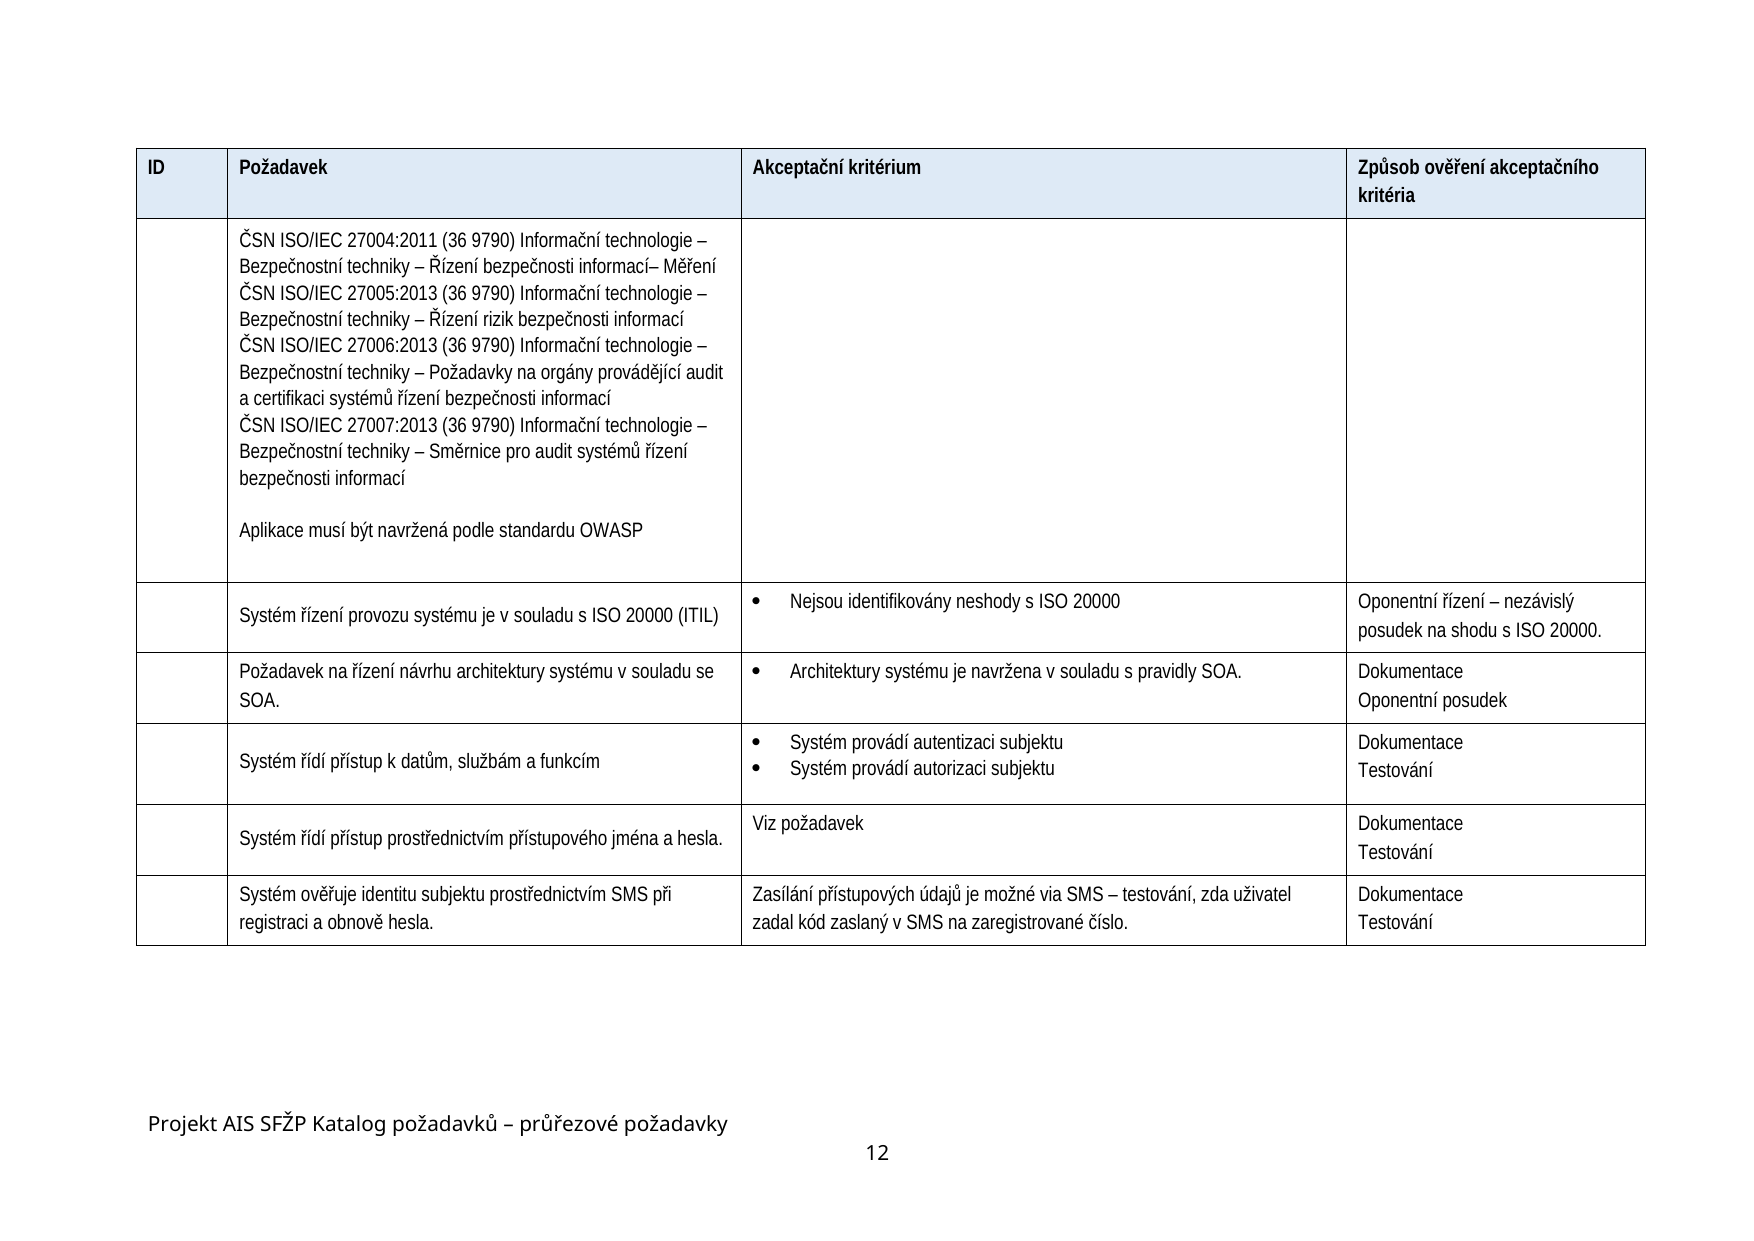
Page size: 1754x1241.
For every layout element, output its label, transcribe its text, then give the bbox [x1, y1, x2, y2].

table_header Způsob ověření akceptačního kritéria [1347, 149, 1645, 218]
table_cell [137, 724, 227, 804]
table_cell [137, 219, 227, 582]
table_cell Systém provádí autentizaci subjektu Systém provádí autorizaci subjektu [742, 724, 1346, 804]
table_header Požadavek [228, 149, 741, 218]
table_cell Systém řízení provozu systému je v souladu s ISO 20000 (ITIL) [228, 583, 741, 652]
table_cell Dokumentace Oponentní posudek [1347, 653, 1645, 723]
table_cell Dokumentace Testování [1347, 724, 1645, 804]
table_cell Systém řídí přístup k datům, službám a funkcím [228, 724, 741, 804]
table_header ID [137, 149, 227, 218]
table_cell Systém řídí přístup prostřednictvím přístupového jména a hesla. [228, 805, 741, 874]
table_cell [137, 876, 227, 945]
table_cell Dokumentace Testování [1347, 805, 1645, 874]
table_cell Dokumentace Testování [1347, 876, 1645, 945]
table_cell [137, 653, 227, 723]
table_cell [228, 219, 741, 582]
table_cell Viz požadavek [742, 805, 1346, 874]
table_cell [1347, 219, 1645, 582]
table_cell Systém ověřuje identitu subjektu prostřednictvím SMS při registraci a obnově hesla. [228, 876, 741, 945]
table_cell Nejsou identifikovány neshody s ISO 20000 [742, 583, 1346, 652]
table_header Akceptační kritérium [742, 149, 1346, 218]
table_cell Oponentní řízení – nezávislý posudek na shodu s ISO 20000. [1347, 583, 1645, 652]
table_cell Architektury systému je navržena v souladu s pravidly SOA. [742, 653, 1346, 723]
table_cell [137, 583, 227, 652]
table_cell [742, 219, 1346, 582]
table_cell Zasílání přístupových údajů je možné via SMS – testování, zda uživatel zadal kód zaslaný v SMS na zaregistrované číslo. [742, 876, 1346, 945]
table_cell [137, 805, 227, 874]
table_cell Požadavek na řízení návrhu architektury systému v souladu se SOA. [228, 653, 741, 723]
